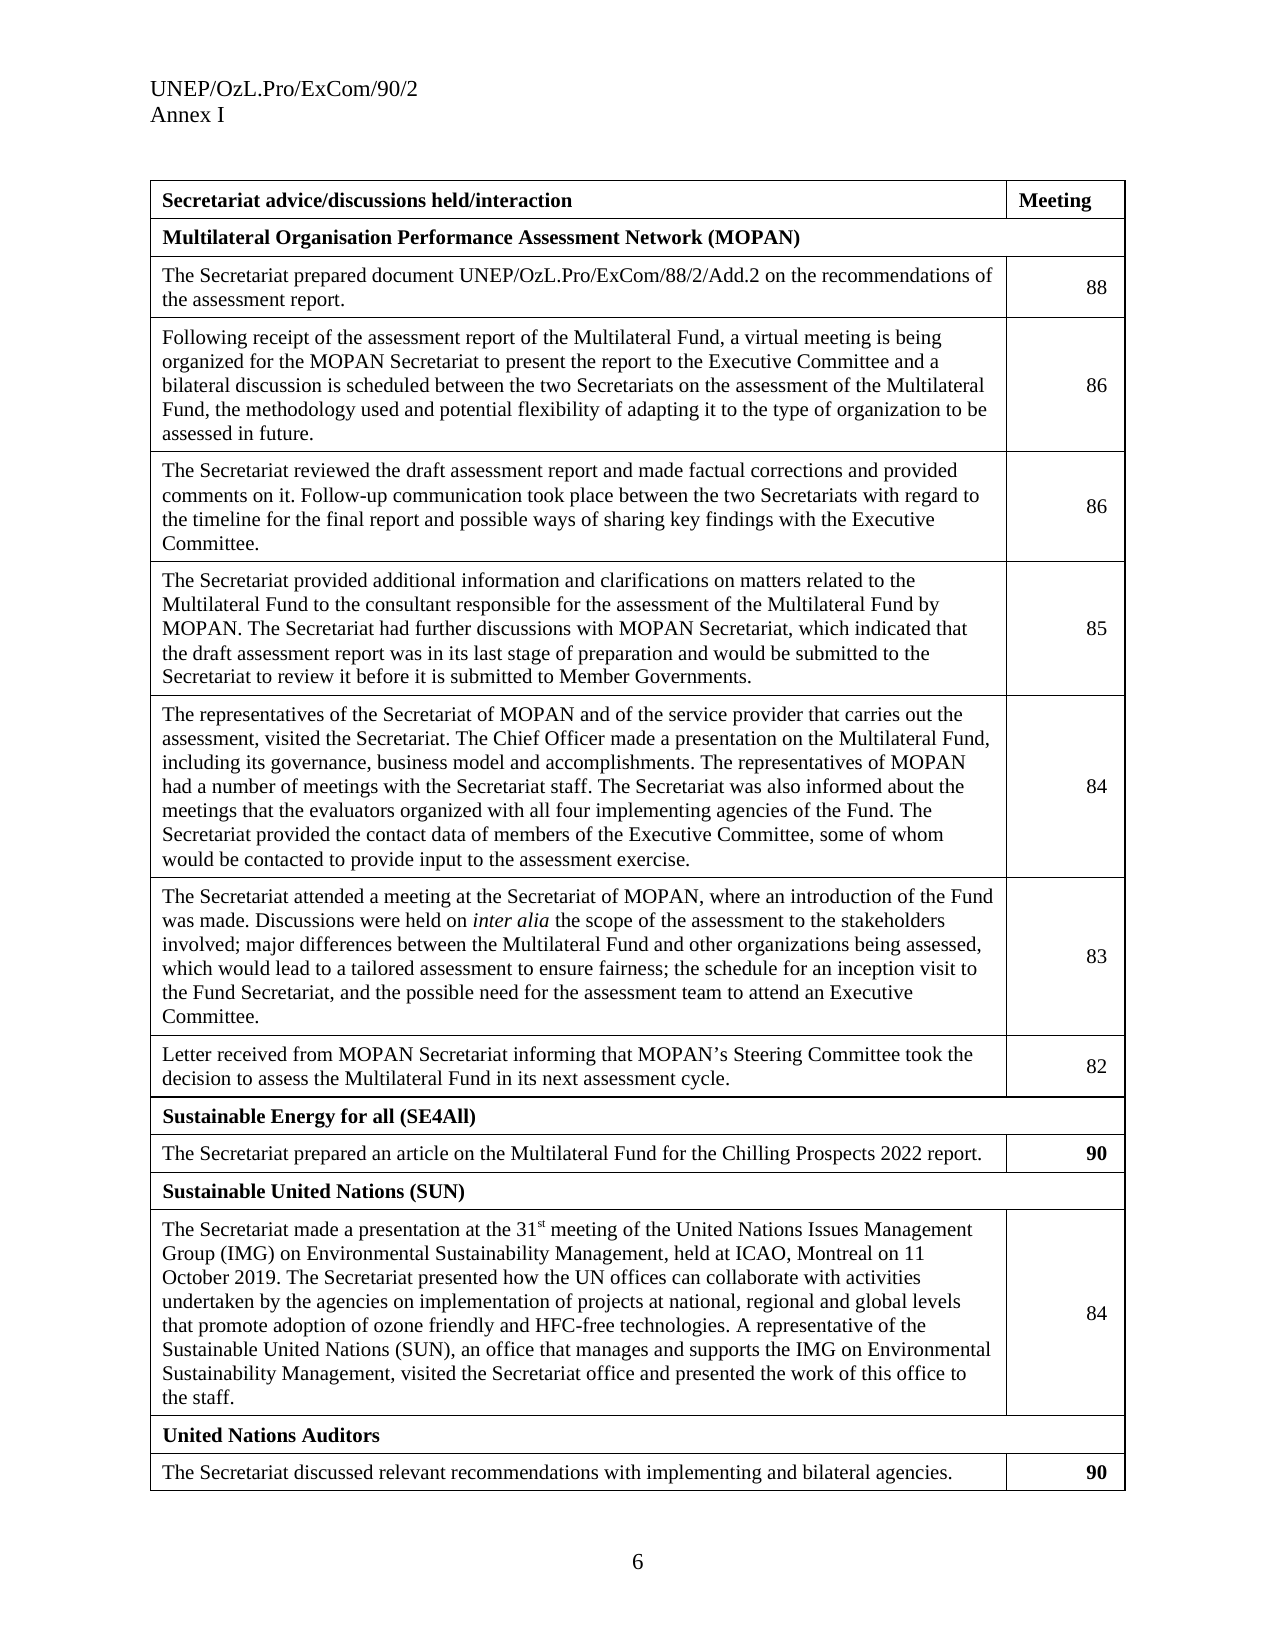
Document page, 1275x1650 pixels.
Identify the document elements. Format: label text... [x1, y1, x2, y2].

table_header Secretariat advice/discussions held/interaction [151, 181, 1006, 218]
table_cell 84 [1007, 1210, 1124, 1415]
table_cell Letter received from MOPAN Secretariat informing that MOPAN’s Steering Committee took the decision to assess the Multilateral Fund in its next assessment cycle. [151, 1036, 1006, 1096]
table_cell 83 [1007, 878, 1124, 1035]
table_header Meeting [1007, 181, 1124, 218]
table_cell The Secretariat provided additional information and clarifications on matters related to the Multilateral Fund to the consultant responsible for the assessment of the Multilateral Fund by MOPAN. The Secretariat had further discussions with MOPAN Secretariat, which indicated that the draft assessment report was in its last stage of preparation and would be submitted to the Secretariat to review it before it is submitted to Member Governments. [151, 562, 1006, 695]
table_cell 84 [1007, 696, 1124, 877]
table_cell The Secretariat reviewed the draft assessment report and made factual corrections and provided comments on it. Follow-up communication took place between the two Secretariats with regard to the timeline for the final report and possible ways of sharing key findings with the Executive Committee. [151, 452, 1006, 561]
table_cell Following receipt of the assessment report of the Multilateral Fund, a virtual meeting is being organized for the MOPAN Secretariat to present the report to the Executive Committee and a bilateral discussion is scheduled between the two Secretariats on the assessment of the Multilateral Fund, the methodology used and potential flexibility of adapting it to the type of organization to be assessed in future. [151, 318, 1006, 451]
table_cell The Secretariat prepared an article on the Multilateral Fund for the Chilling Prospects 2022 report. [151, 1135, 1006, 1172]
table_cell Multilateral Organisation Performance Assessment Network (MOPAN) [151, 219, 1124, 256]
table_cell 86 [1007, 318, 1124, 451]
table_cell The Secretariat discussed relevant recommendations with implementing and bilateral agencies. [151, 1454, 1006, 1490]
table_cell Sustainable United Nations (SUN) [151, 1173, 1124, 1209]
table_cell 82 [1007, 1036, 1124, 1096]
table_cell 90 [1007, 1454, 1124, 1490]
table_cell The Secretariat prepared document UNEP/OzL.Pro/ExCom/88/2/Add.2 on the recommendations of the assessment report. [151, 257, 1006, 317]
table_cell 90 [1007, 1135, 1124, 1172]
table_cell The Secretariat attended a meeting at the Secretariat of MOPAN, where an introduction of the Fund was made. Discussions were held on inter alia the scope of the assessment to the stakeholders involved; major differences between the Multilateral Fund and other organizations being assessed, which would lead to a tailored assessment to ensure fairness; the schedule for an inception visit to the Fund Secretariat, and the possible need for the assessment team to attend an Executive Committee. [151, 878, 1006, 1035]
table_cell Sustainable Energy for all (SE4All) [151, 1098, 1124, 1134]
table_cell United Nations Auditors [151, 1416, 1124, 1453]
table_cell The representatives of the Secretariat of MOPAN and of the service provider that carries out the assessment, visited the Secretariat. The Chief Officer made a presentation on the Multilateral Fund, including its governance, business model and accomplishments. The representatives of MOPAN had a number of meetings with the Secretariat staff. The Secretariat was also informed about the meetings that the evaluators organized with all four implementing agencies of the Fund. The Secretariat provided the contact data of members of the Executive Committee, some of whom would be contacted to provide input to the assessment exercise. [151, 696, 1006, 877]
table_cell 85 [1007, 562, 1124, 695]
table_cell 86 [1007, 452, 1124, 561]
table_cell The Secretariat made a presentation at the 31st meeting of the United Nations Issues Management Group (IMG) on Environmental Sustainability Management, held at ICAO, Montreal on 11 October 2019. The Secretariat presented how the UN offices can collaborate with activities undertaken by the agencies on implementation of projects at national, regional and global levels that promote adoption of ozone friendly and HFC-free technologies. A representative of the Sustainable United Nations (SUN), an office that manages and supports the IMG on Environmental Sustainability Management, visited the Secretariat office and presented the work of this office to the staff. [151, 1210, 1006, 1415]
table_cell 88 [1007, 257, 1124, 317]
